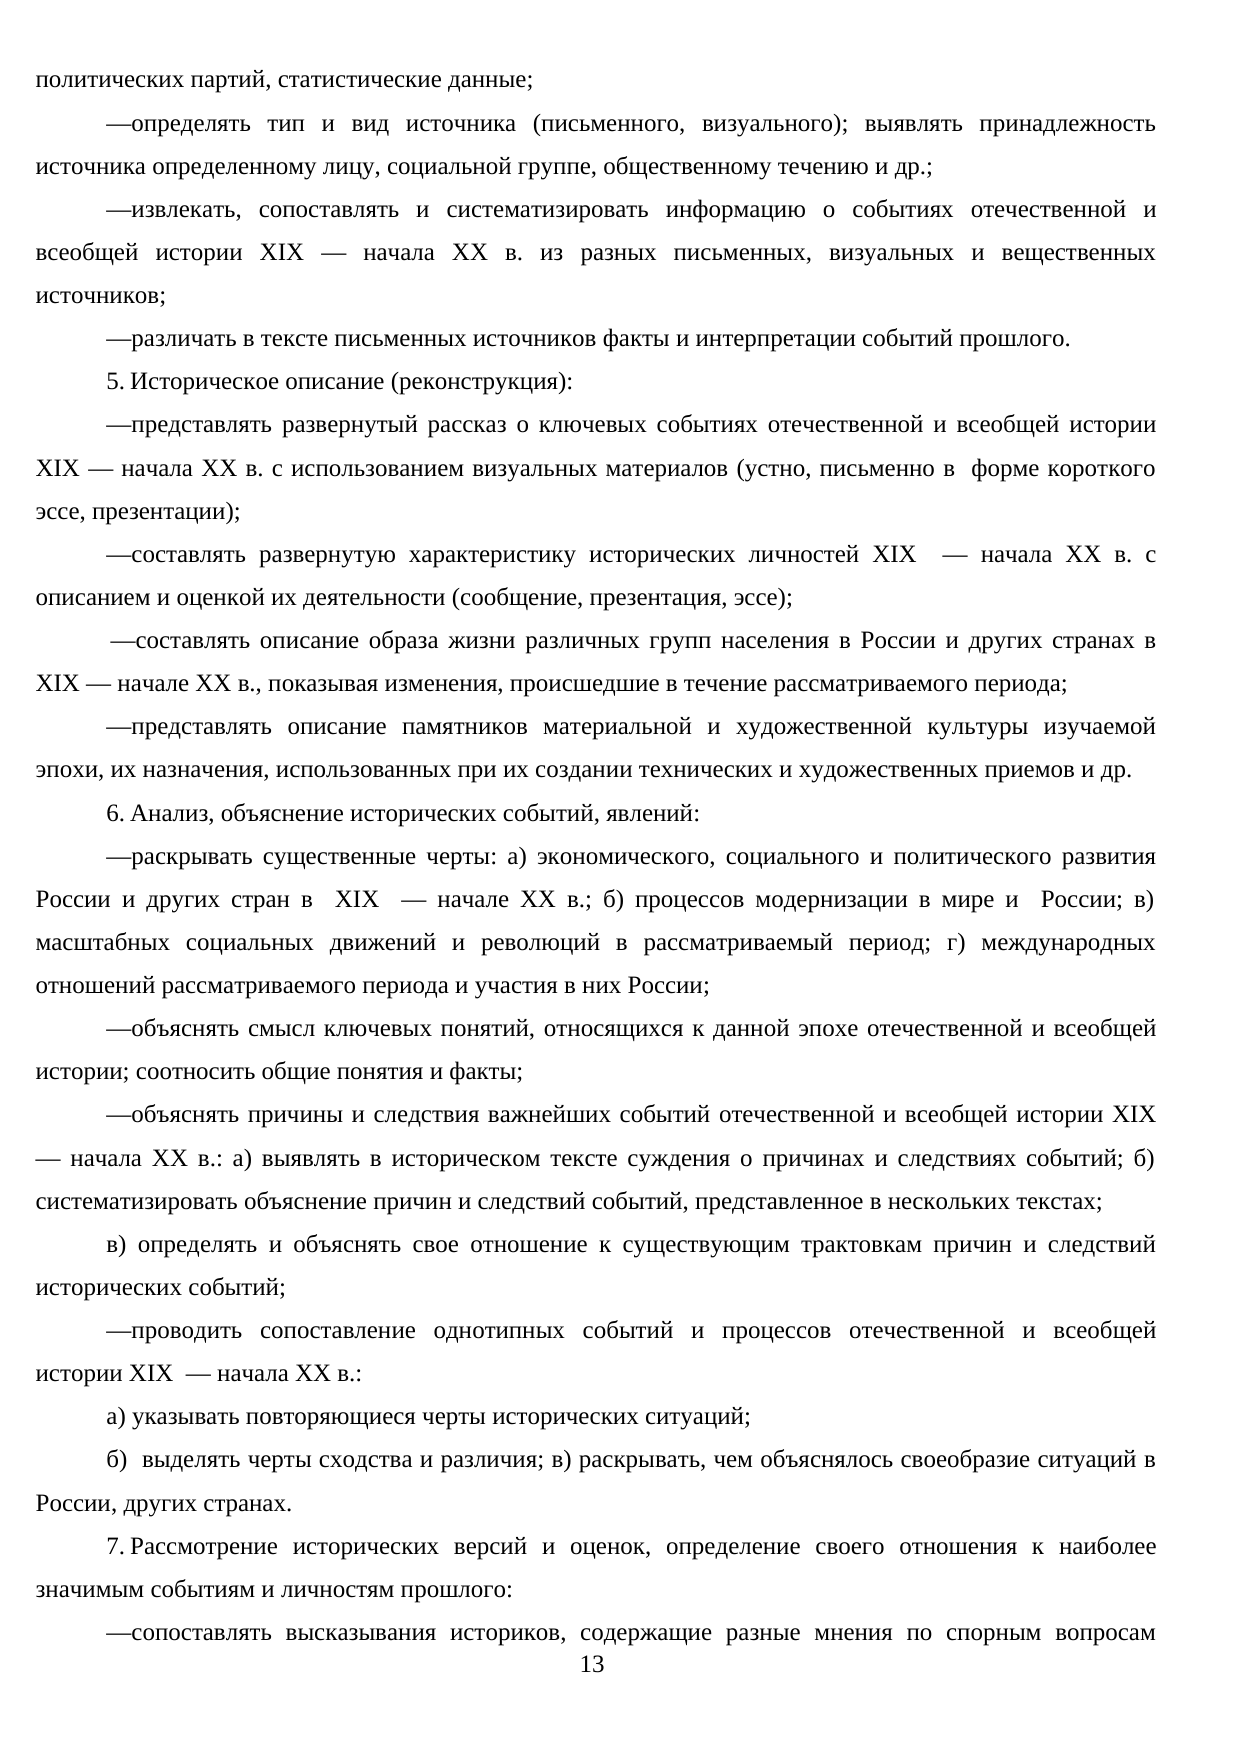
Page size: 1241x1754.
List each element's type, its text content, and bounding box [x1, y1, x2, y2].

text —раскрывать существенные черты: а) экономического, социального и политического развития России и других стран в XIX — начале XX в.; б) процессов модернизации в мире и России; в) масштабных социальных движений и революций в рассматриваемый период; г) международных отношений рассматриваемого периода и участия в них России; [35, 841, 1157, 999]
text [35, 64, 1157, 93]
text —представлять описание памятников материальной и художественной культуры изучаемой эпохи, их назначения, использованных при их создании технических и художественных приемов и др. [35, 711, 1157, 783]
text —составлять описание образа жизни различных групп населения в России и других странах в XIX — начале XX в., показывая изменения, происшедшие в течение рассматриваемого периода; [35, 625, 1157, 697]
text —составлять развернутую характеристику исторических личностей XIX — начала XX в. с описанием и оценкой их деятельности (сообщение, презентация, эссе); [35, 539, 1157, 611]
text —объяснять смысл ключевых понятий, относящихся к данной эпохе отечественной и всеобщей истории; соотносить общие понятия и факты; [35, 1013, 1157, 1085]
text —различать в тексте письменных источников факты и интерпретации событий прошлого. [35, 323, 1157, 352]
text —проводить сопоставление однотипных событий и процессов отечественной и всеобщей истории XIX — начала XX в.: [35, 1315, 1157, 1387]
text —извлекать, сопоставлять и систематизировать информацию о событиях отечественной и всеобщей истории XIX — начала XX в. из разных письменных, визуальных и вещественных источников; [35, 194, 1157, 309]
text 5. Историческое описание (реконструкция): [35, 366, 1157, 395]
text 7. Рассмотрение исторических версий и оценок, определение своего отношения к наиболее значимым событиям и личностям прошлого: [35, 1531, 1157, 1603]
text —объяснять причины и следствия важнейших событий отечественной и всеобщей истории XIX — начала XX в.: а) выявлять в историческом тексте суждения о причинах и следствиях событий; б) систематизировать объяснение причин и следствий событий, представленное в нескольких текстах; [35, 1099, 1157, 1214]
text а) указывать повторяющиеся черты исторических ситуаций; [35, 1401, 1157, 1430]
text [35, 1617, 1157, 1646]
text в) определять и объяснять свое отношение к существующим трактовкам причин и следствий исторических событий; [35, 1229, 1157, 1301]
text 6. Анализ, объяснение исторических событий, явлений: [35, 798, 1157, 826]
text —представлять развернутый рассказ о ключевых событиях отечественной и всеобщей истории XIX — начала XX в. с использованием визуальных материалов (устно, письменно в форме короткого эссе, презентации); [35, 409, 1157, 524]
text б) выделять черты сходства и различия; в) раскрывать, чем объяснялось своеобразие ситуаций в России, других странах. [35, 1444, 1157, 1516]
text —определять тип и вид источника (письменного, визуального); выявлять принадлежность источника определенному лицу, социальной группе, общественному течению и др.; [35, 108, 1157, 179]
